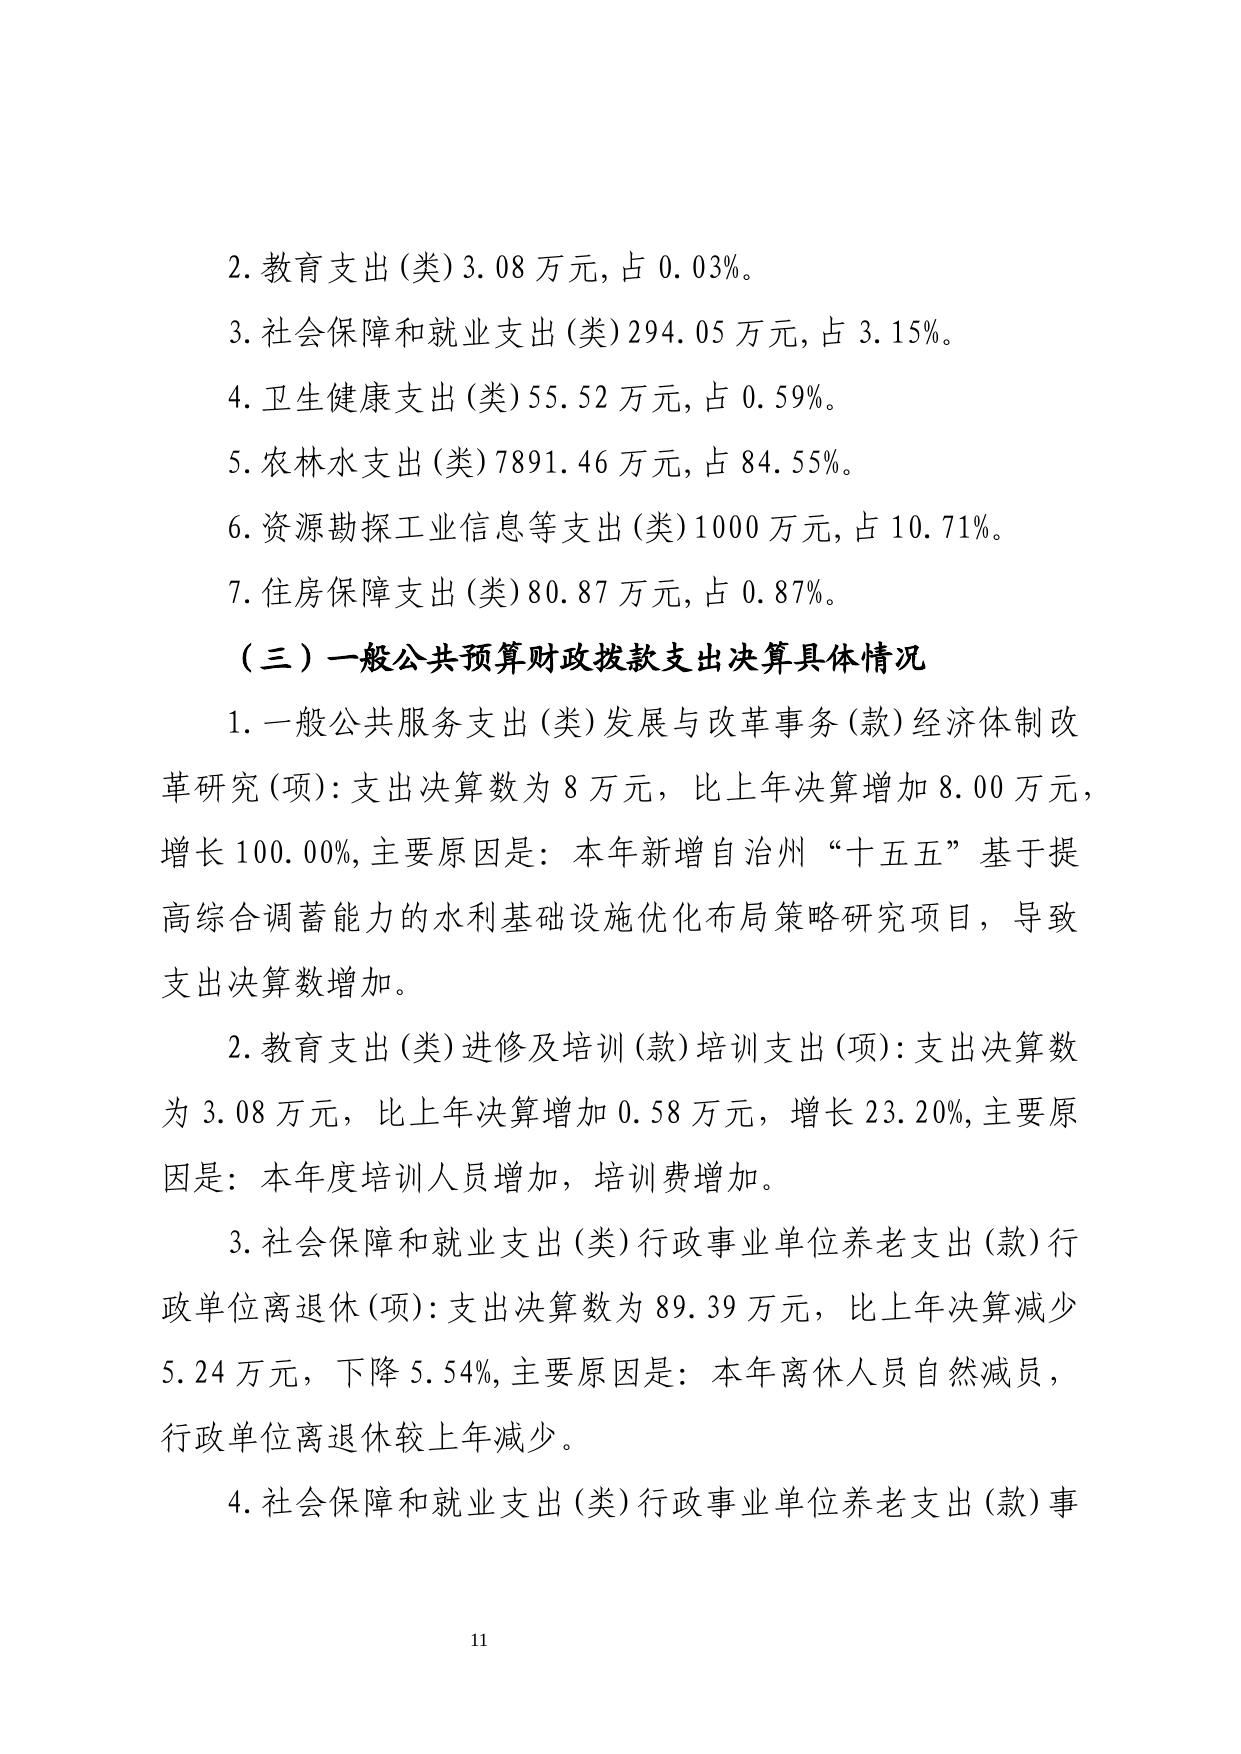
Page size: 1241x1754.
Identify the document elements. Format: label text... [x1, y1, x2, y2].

text 2.教育支出(类)进修及培训(款)培训支出(项):支出决算数为3.08万元，比上年决算增加0.58万元，增长23.20%,主要原因是：本年度培训人员增加，培训费增加。 [159, 1013, 1081, 1208]
text 6.资源勘探工业信息等支出(类)1000万元,占10.71%。 [159, 493, 1081, 558]
text 5.农林水支出(类)7891.46万元,占84.55%。 [159, 428, 1081, 493]
text 1.一般公共服务支出(类)发展与改革事务(款)经济体制改革研究(项):支出决算数为8万元，比上年决算增加8.00万元，增长100.00%,主要原因是：本年新增自治州“十五五”基于提高综合调蓄能力的水利基础设施优化布局策略研究项目，导致支出决算数增加。 [159, 688, 1081, 1013]
text 3.社会保障和就业支出(类)行政事业单位养老支出(款)行政单位离退休(项):支出决算数为89.39万元，比上年决算减少5.24万元，下降5.54%,主要原因是：本年离休人员自然减员，行政单位离退休较上年减少。 [159, 1208, 1081, 1468]
text 2.教育支出(类)3.08万元,占0.03%。 [159, 233, 1081, 298]
text 3.社会保障和就业支出(类)294.05万元,占3.15%。 [159, 298, 1081, 363]
text 4.卫生健康支出(类)55.52万元,占0.59%。 [159, 363, 1081, 428]
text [159, 1468, 1081, 1533]
text 7.住房保障支出(类)80.87万元,占0.87%。 [159, 558, 1081, 623]
text （三）一般公共预算财政拨款支出决算具体情况 [159, 623, 1081, 688]
